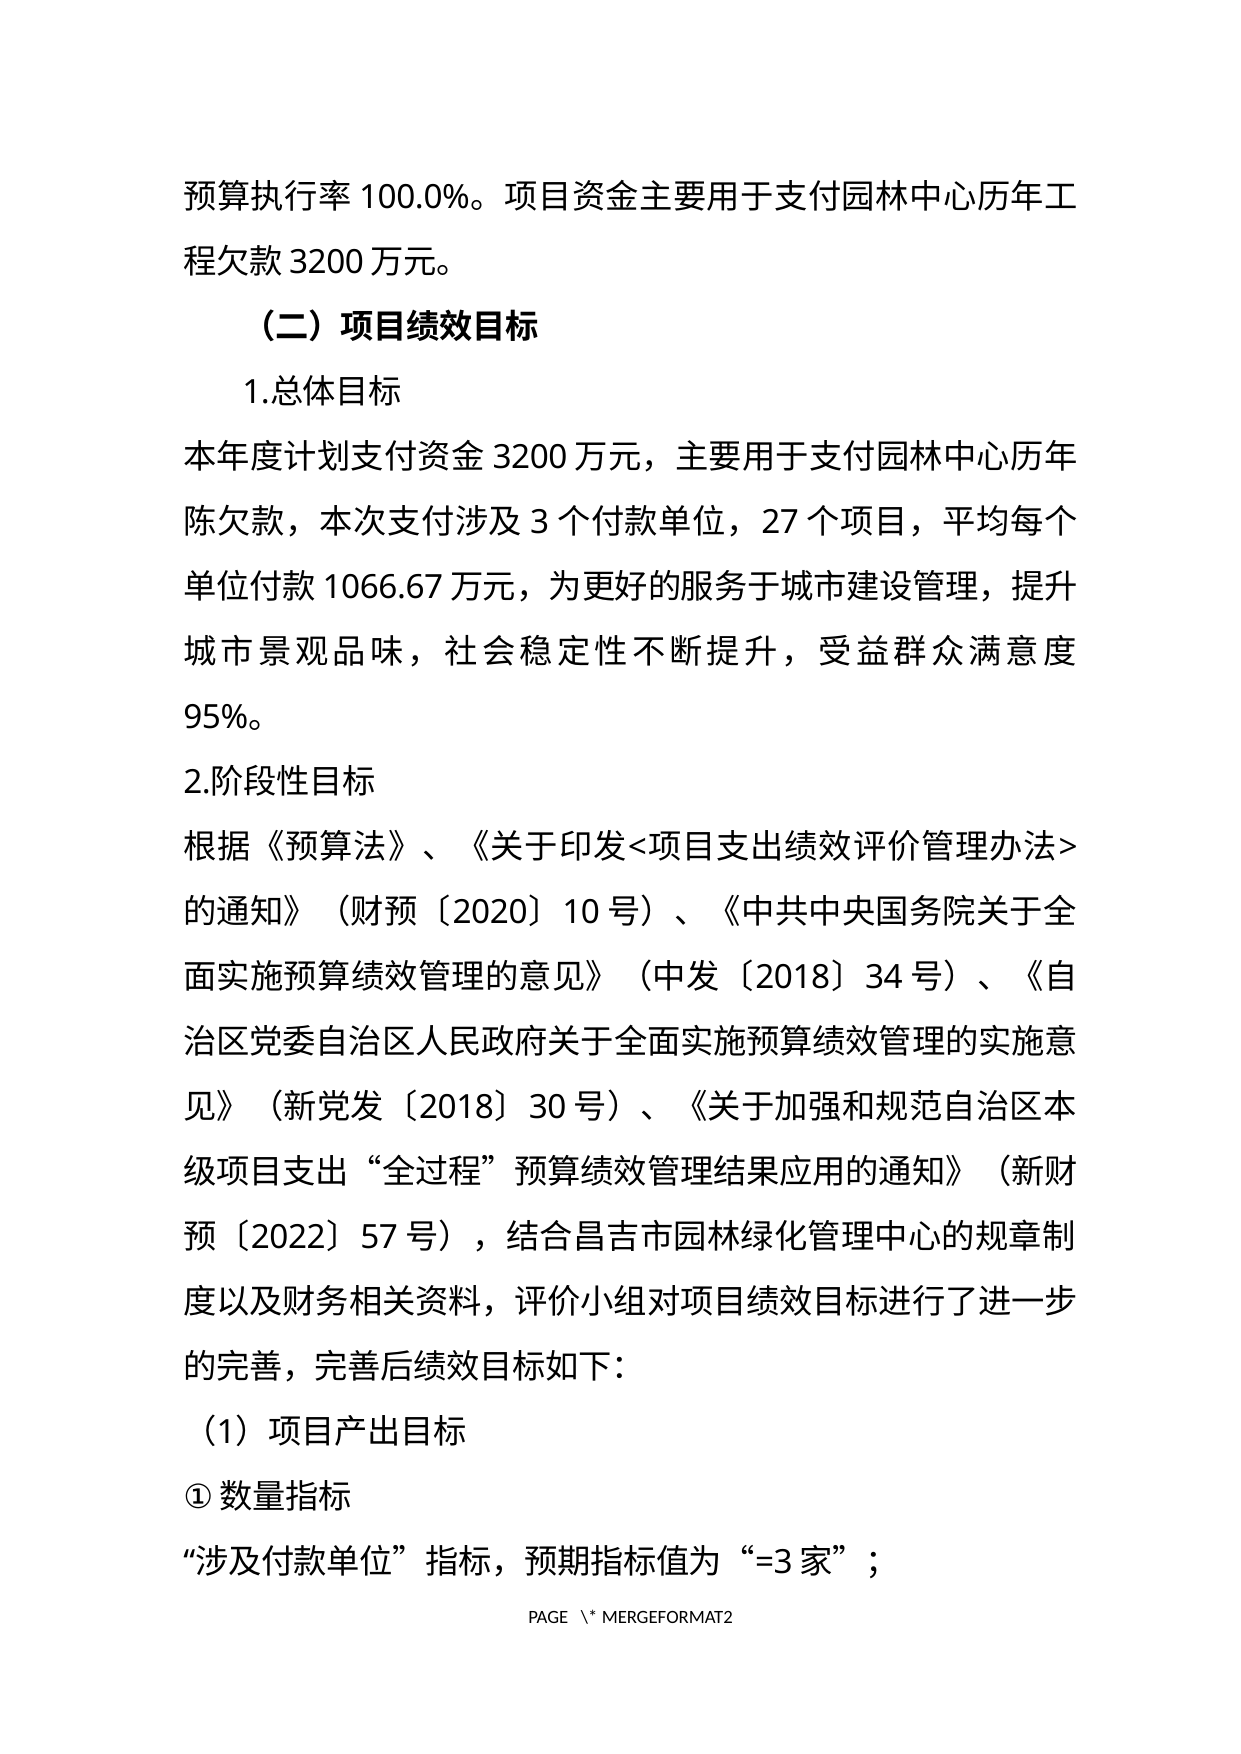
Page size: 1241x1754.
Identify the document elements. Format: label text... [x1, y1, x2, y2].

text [183, 162, 1078, 292]
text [183, 357, 1078, 1592]
text （二）项目绩效目标 [183, 292, 1078, 357]
